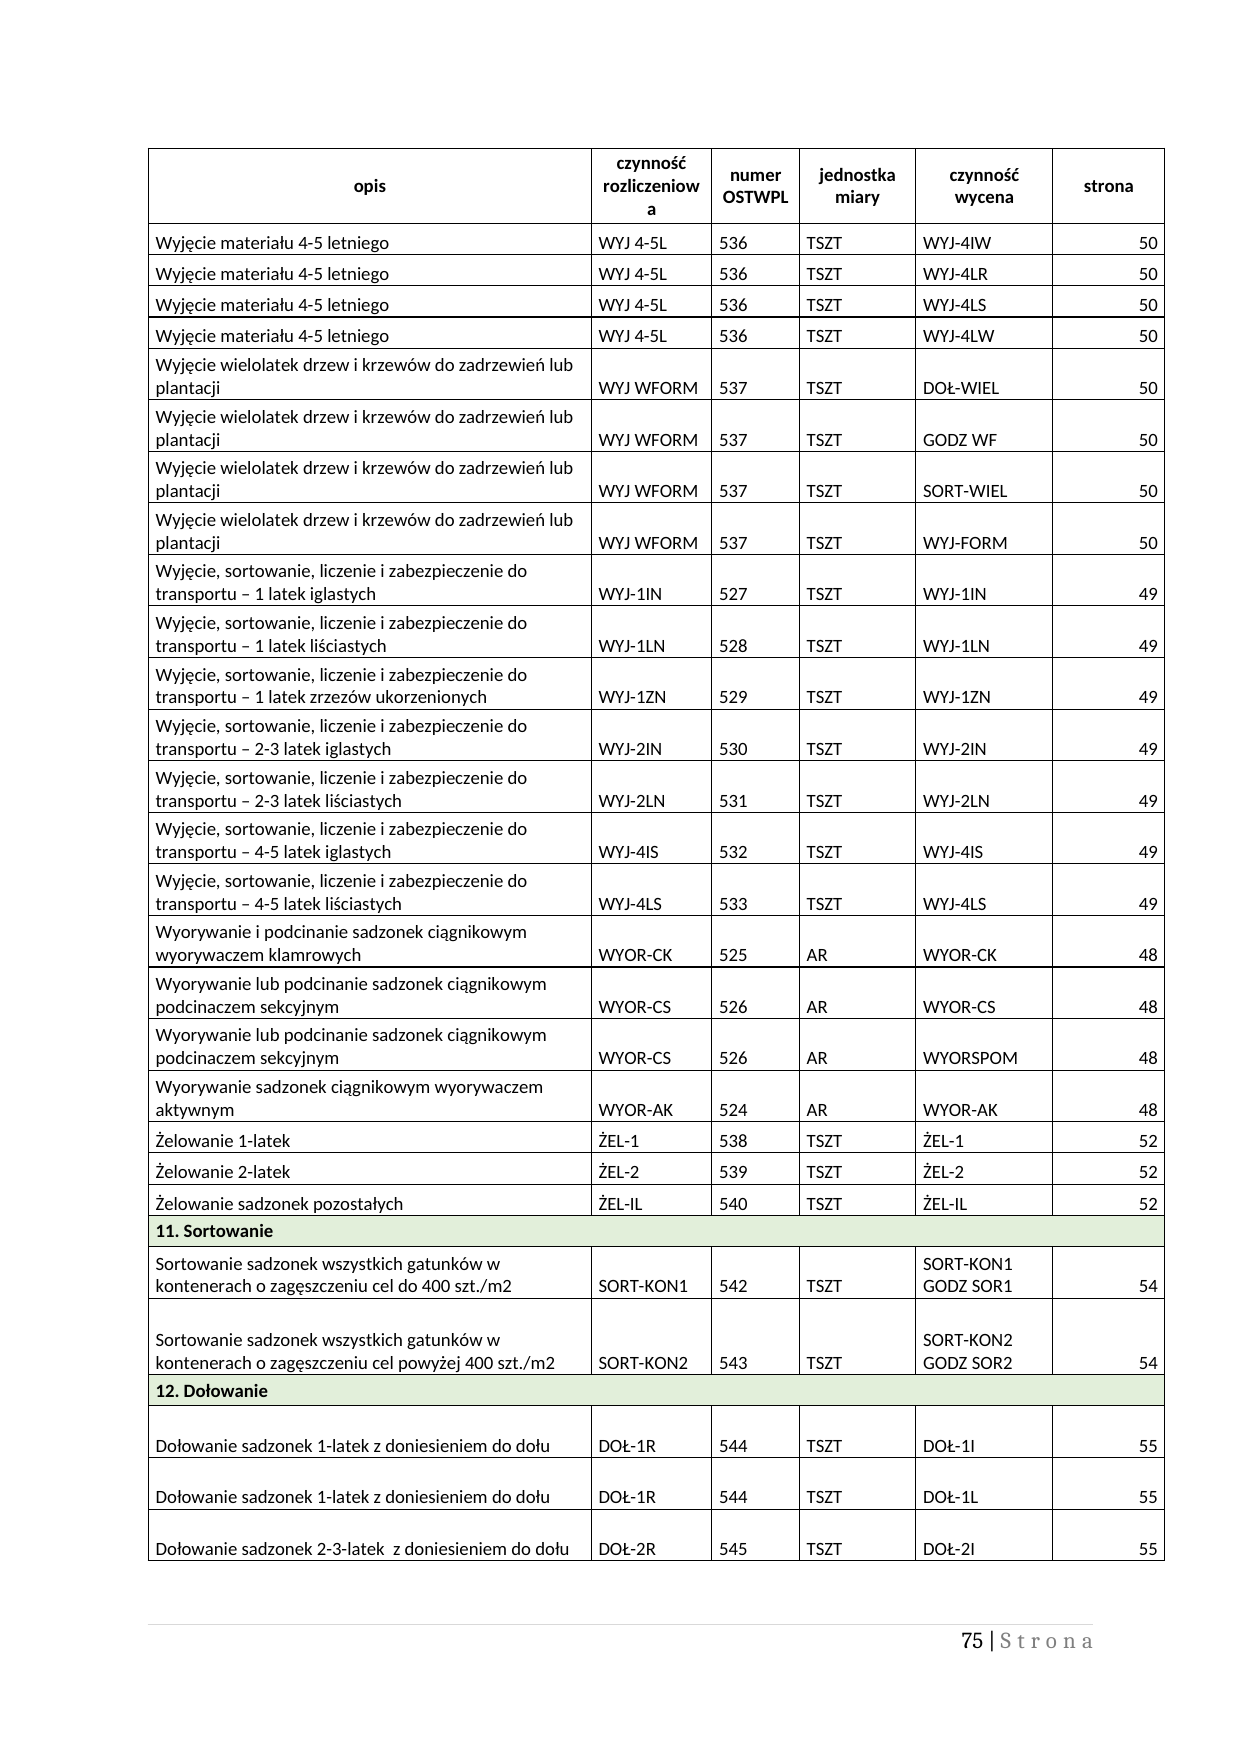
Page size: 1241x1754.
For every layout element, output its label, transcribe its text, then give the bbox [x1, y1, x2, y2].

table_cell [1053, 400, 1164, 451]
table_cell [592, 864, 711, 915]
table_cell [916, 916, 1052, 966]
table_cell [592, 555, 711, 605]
table_header opis [149, 149, 591, 223]
table_header jednostka miary [800, 149, 915, 223]
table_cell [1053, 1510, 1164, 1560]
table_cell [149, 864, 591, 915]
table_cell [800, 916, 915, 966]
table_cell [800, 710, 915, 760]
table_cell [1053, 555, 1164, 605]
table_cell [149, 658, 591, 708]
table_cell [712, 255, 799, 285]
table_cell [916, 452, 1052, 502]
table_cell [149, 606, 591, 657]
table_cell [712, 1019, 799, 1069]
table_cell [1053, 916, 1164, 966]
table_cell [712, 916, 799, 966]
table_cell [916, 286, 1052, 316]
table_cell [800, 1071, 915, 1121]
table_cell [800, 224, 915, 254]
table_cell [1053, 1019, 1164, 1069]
table_header strona [1053, 149, 1164, 223]
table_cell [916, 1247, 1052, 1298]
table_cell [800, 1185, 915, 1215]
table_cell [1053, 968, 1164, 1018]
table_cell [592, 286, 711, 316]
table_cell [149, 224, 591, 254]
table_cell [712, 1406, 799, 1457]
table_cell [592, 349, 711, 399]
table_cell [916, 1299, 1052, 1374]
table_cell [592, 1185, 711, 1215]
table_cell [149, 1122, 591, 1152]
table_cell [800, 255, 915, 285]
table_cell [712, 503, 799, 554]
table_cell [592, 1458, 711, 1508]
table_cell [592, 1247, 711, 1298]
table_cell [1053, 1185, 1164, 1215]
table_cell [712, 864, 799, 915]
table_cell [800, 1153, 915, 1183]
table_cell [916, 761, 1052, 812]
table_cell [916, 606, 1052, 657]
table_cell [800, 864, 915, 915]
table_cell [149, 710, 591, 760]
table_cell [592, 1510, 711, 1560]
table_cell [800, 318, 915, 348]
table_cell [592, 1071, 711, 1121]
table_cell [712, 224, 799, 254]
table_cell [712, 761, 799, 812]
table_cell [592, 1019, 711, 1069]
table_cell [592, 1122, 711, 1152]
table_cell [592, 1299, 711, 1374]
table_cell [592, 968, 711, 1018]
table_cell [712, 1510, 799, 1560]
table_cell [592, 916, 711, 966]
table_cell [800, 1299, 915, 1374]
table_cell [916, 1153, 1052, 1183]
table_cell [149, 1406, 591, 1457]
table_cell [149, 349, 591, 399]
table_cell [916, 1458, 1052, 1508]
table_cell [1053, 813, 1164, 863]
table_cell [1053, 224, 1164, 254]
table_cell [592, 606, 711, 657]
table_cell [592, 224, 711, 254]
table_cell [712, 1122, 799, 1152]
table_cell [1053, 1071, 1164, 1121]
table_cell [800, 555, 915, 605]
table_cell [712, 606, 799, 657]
table_header czynność rozliczeniowa [592, 149, 711, 223]
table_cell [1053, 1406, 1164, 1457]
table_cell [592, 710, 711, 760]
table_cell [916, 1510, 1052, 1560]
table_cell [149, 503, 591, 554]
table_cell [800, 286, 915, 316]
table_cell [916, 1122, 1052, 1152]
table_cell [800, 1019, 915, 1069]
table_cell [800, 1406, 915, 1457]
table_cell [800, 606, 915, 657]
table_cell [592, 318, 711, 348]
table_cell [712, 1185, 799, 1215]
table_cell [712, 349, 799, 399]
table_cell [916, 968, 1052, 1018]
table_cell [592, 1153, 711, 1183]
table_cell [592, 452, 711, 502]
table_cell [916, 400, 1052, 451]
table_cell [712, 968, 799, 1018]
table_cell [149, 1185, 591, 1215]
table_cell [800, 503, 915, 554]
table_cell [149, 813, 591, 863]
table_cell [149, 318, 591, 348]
table_header czynność wycena [916, 149, 1052, 223]
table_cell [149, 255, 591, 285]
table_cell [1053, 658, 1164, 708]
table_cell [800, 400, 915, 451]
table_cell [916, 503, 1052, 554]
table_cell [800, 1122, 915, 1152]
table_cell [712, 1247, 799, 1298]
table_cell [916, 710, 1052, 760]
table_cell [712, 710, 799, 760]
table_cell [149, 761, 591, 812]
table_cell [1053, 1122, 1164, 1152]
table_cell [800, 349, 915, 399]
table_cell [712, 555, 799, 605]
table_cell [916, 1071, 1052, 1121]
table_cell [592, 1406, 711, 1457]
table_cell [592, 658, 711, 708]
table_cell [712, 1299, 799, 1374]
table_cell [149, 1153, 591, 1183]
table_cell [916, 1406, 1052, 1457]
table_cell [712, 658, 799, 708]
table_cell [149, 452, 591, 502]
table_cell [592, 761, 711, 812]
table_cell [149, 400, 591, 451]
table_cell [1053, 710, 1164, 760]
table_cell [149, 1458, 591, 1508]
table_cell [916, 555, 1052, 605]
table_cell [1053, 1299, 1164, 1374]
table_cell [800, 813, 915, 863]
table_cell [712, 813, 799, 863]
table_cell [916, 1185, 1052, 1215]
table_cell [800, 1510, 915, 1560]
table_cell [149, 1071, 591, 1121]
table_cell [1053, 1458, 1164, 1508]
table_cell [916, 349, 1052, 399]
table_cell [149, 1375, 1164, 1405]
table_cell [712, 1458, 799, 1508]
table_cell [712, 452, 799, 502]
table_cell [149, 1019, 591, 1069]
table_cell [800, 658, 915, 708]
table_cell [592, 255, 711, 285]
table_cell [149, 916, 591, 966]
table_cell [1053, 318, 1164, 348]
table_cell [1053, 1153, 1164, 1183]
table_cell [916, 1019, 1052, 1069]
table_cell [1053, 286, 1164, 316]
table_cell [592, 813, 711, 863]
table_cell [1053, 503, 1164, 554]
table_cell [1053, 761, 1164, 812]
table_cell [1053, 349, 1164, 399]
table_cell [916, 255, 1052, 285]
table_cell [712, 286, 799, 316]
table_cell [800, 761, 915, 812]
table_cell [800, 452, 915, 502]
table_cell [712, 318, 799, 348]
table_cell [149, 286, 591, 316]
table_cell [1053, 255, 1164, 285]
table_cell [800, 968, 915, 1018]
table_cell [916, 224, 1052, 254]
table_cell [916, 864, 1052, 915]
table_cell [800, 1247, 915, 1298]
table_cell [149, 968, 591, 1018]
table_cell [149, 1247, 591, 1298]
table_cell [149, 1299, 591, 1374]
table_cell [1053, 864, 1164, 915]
table_header numer OSTWPL [712, 149, 799, 223]
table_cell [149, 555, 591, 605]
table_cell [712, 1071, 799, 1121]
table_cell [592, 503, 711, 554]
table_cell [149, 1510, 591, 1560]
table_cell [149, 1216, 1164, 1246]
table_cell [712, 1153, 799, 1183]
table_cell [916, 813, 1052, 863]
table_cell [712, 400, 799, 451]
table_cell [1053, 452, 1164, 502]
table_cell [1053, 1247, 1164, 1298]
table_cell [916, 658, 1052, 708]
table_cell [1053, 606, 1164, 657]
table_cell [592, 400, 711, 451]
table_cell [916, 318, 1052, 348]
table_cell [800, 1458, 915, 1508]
